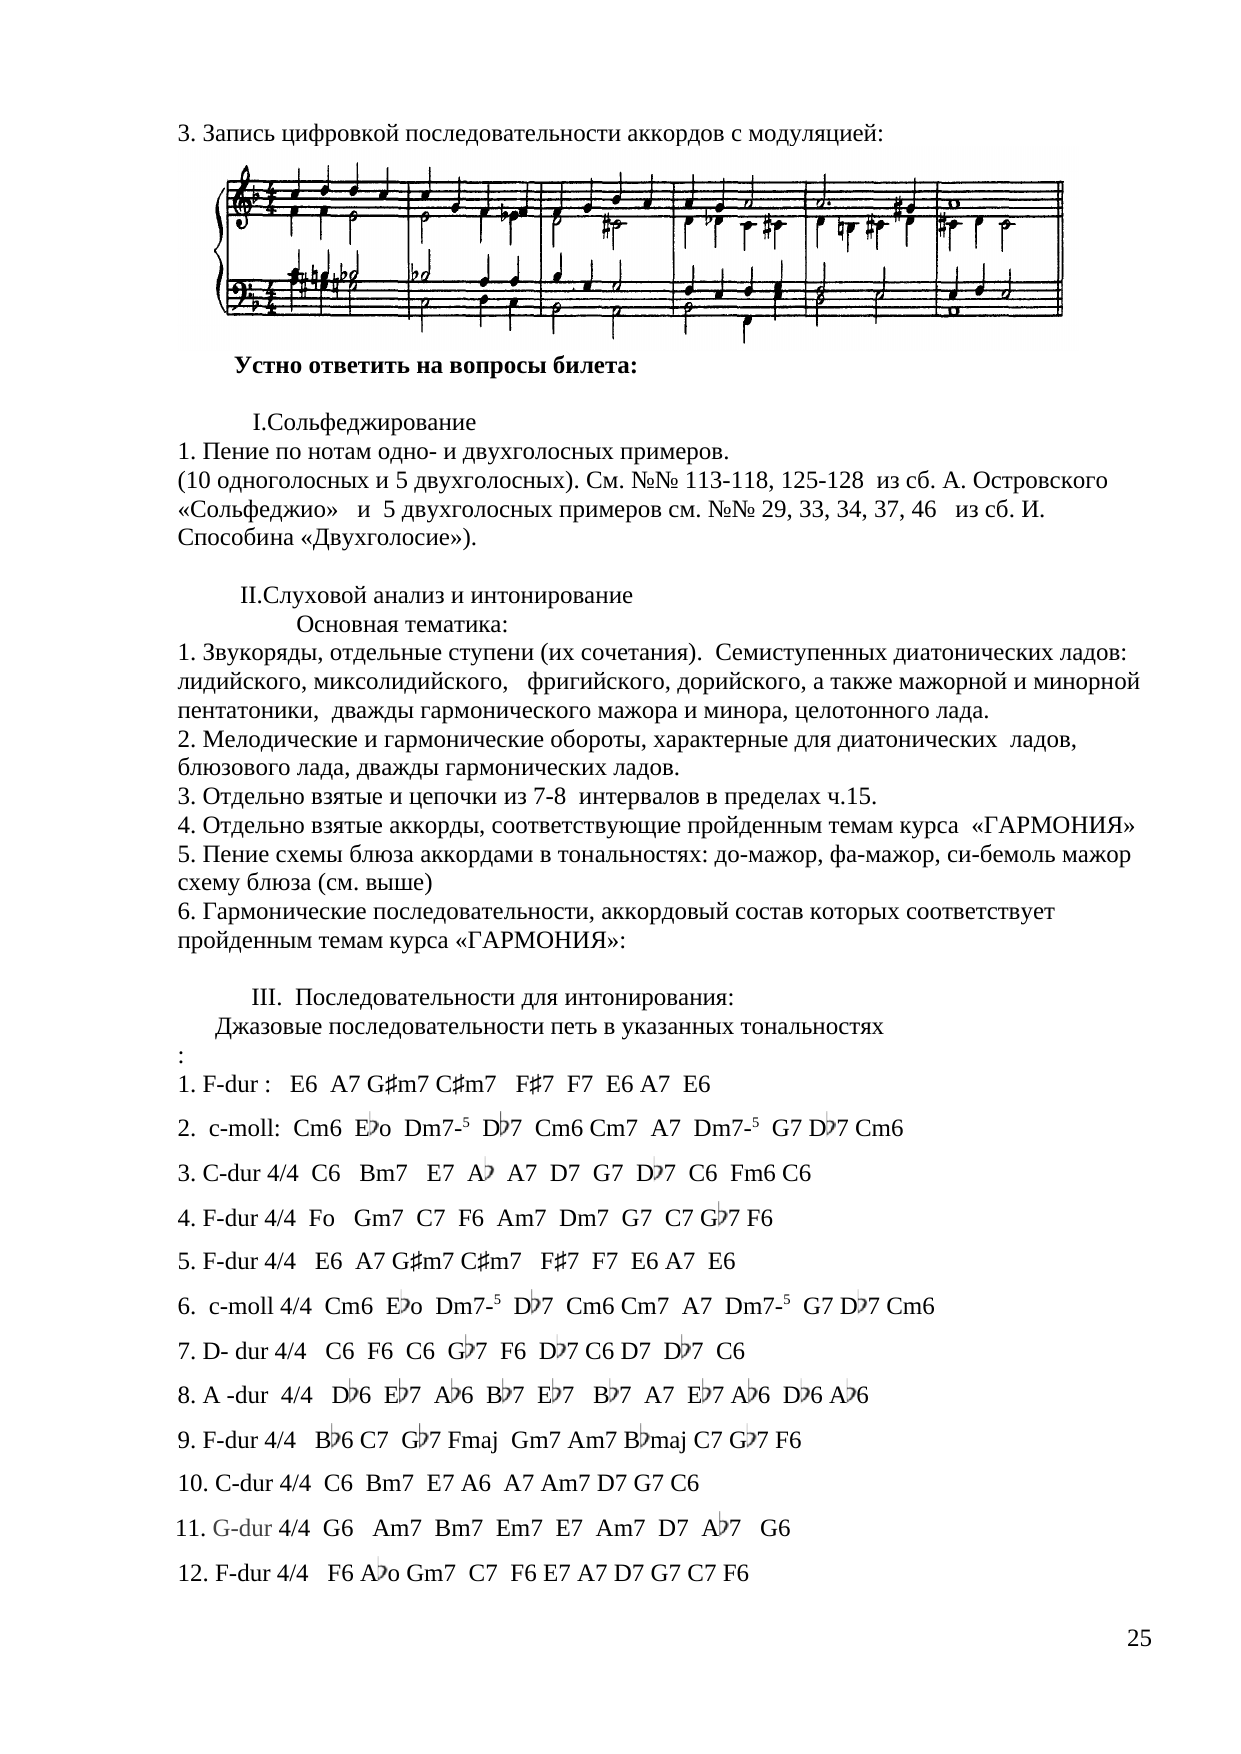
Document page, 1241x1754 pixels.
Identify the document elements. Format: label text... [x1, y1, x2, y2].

picture [746, 1423, 757, 1449]
picture [681, 1334, 691, 1360]
picture [702, 1378, 712, 1404]
text Джазовые последовательности петь в указанных тональностях [177, 1011, 1152, 1040]
picture [400, 1289, 411, 1315]
picture [800, 1378, 810, 1404]
picture [640, 1423, 650, 1449]
picture [846, 1378, 857, 1404]
text 11. G-dur 4/4 G6 Am7 Bm7 Em7 E7 Am7 D7 A7 G6 [162, 1512, 1152, 1542]
picture [552, 1378, 562, 1404]
text 1. Звукоряды, отдельные ступени (их сочетания). Семиступенных диатонических ладов: лидийского, миксолидийского, фригийского, дорийского, а также мажорной и минорной пентатоники, дважды гармонического мажора и минора, целотонного лада. [177, 637, 1152, 724]
text 4. F-dur 4/4 Fo Gm7 C7 F6 Am7 Dm7 G7 C7 G7 F6 [177, 1201, 1152, 1232]
text III. Последовательности для интонирования: [177, 982, 1152, 1011]
picture [826, 1111, 836, 1137]
picture [531, 1289, 541, 1315]
text 6. c-moll 4/4 Cm6 Eo Dm7-5 D7 Cm6 Cm7 A7 Dm7-5 G7 D7 Cm6 [177, 1289, 1152, 1320]
picture [748, 1378, 758, 1404]
text 2. c-moll: Cm6 Eo Dm7-5 D7 Cm6 Cm7 A7 Dm7-5 G7 D7 Cm6 [177, 1112, 1152, 1142]
picture [653, 1156, 664, 1182]
text 6. Гармонические последовательности, аккордовый состав которых соответствует пройденным темам курса «ГАРМОНИЯ»: [177, 896, 1152, 954]
picture [609, 1378, 619, 1404]
picture [718, 1201, 728, 1227]
picture [500, 1111, 510, 1137]
text 9. F-dur 4/4 B6 C7 G7 Fmaj Gm7 Am7 Bmaj C7 G7 F6 [177, 1424, 1152, 1454]
text 1. Пение по нотам одно- и двухголосных примеров. [177, 436, 1152, 465]
text 5. F-dur 4/4 E6 A7 G♯m7 C♯m7 F♯7 F7 E6 A7 E6 [177, 1246, 1152, 1275]
text 10. C-dur 4/4 C6 Bm7 E7 A6 A7 Am7 D7 G7 C6 [177, 1468, 1152, 1497]
text 4. Отдельно взятые аккорды, соответствующие пройденным темам курса «ГАРМОНИЯ» [177, 810, 1152, 839]
text II.Слуховой анализ и интонирование [177, 580, 1152, 609]
text 2. Мелодические и гармонические обороты, характерные для диатонических ладов, блюзового лада, дважды гармонических ладов. [177, 724, 1152, 781]
picture [857, 1289, 868, 1315]
text 3. C-dur 4/4 C6 Bm7 E7 A A7 D7 G7 D7 C6 Fm6 C6 [177, 1157, 1152, 1187]
text Устно ответить на вопросы билета: [177, 350, 1152, 379]
picture [419, 1423, 429, 1449]
picture [556, 1334, 567, 1360]
text 3. Отдельно взятые и цепочки из 7-8 интервалов в пределах ч.15. [177, 781, 1152, 810]
text (10 одноголосных и 5 двухголосных). См. №№ 113-118, 125-128 из сб. А. Островского «Сольфеджио» и 5 двухголосных примеров см. №№ 29, 33, 34, 37, 46 из сб. И. Способина «Двухголосие»). [177, 465, 1152, 551]
text I.Сольфеджирование [177, 407, 1152, 436]
picture [369, 1111, 379, 1137]
picture [349, 1378, 359, 1404]
text 7. D- dur 4/4 C6 F6 C6 G7 F6 D7 C6 D7 D7 C6 [177, 1334, 1152, 1364]
text 1. F-dur : E6 A7 G♯m7 C♯m7 F♯7 F7 E6 A7 E6 [177, 1069, 1152, 1097]
picture [502, 1378, 512, 1404]
text 12. F-dur 4/4 F6 Ao Gm7 C7 F6 E7 A7 D7 G7 C7 F6 [177, 1556, 1152, 1587]
text 3. Запись цифровкой последовательности аккордов с модуляцией: [177, 118, 1152, 147]
text 8. A -dur 4/4 D6 E7 A6 B7 E7 B7 A7 E7 A6 D6 A6 [177, 1379, 1152, 1409]
text Основная тематика: [177, 609, 1152, 637]
text 5. Пение схемы блюза аккордами в тональностях: до-мажор, фа-мажор, си-бемоль мажор схему блюза (см. выше) [177, 839, 1152, 896]
picture [451, 1378, 461, 1404]
picture [399, 1378, 409, 1404]
picture [331, 1423, 341, 1449]
picture [719, 1511, 729, 1537]
picture [377, 1556, 388, 1582]
text : [177, 1040, 1152, 1069]
picture [484, 1156, 495, 1182]
picture [465, 1334, 475, 1360]
